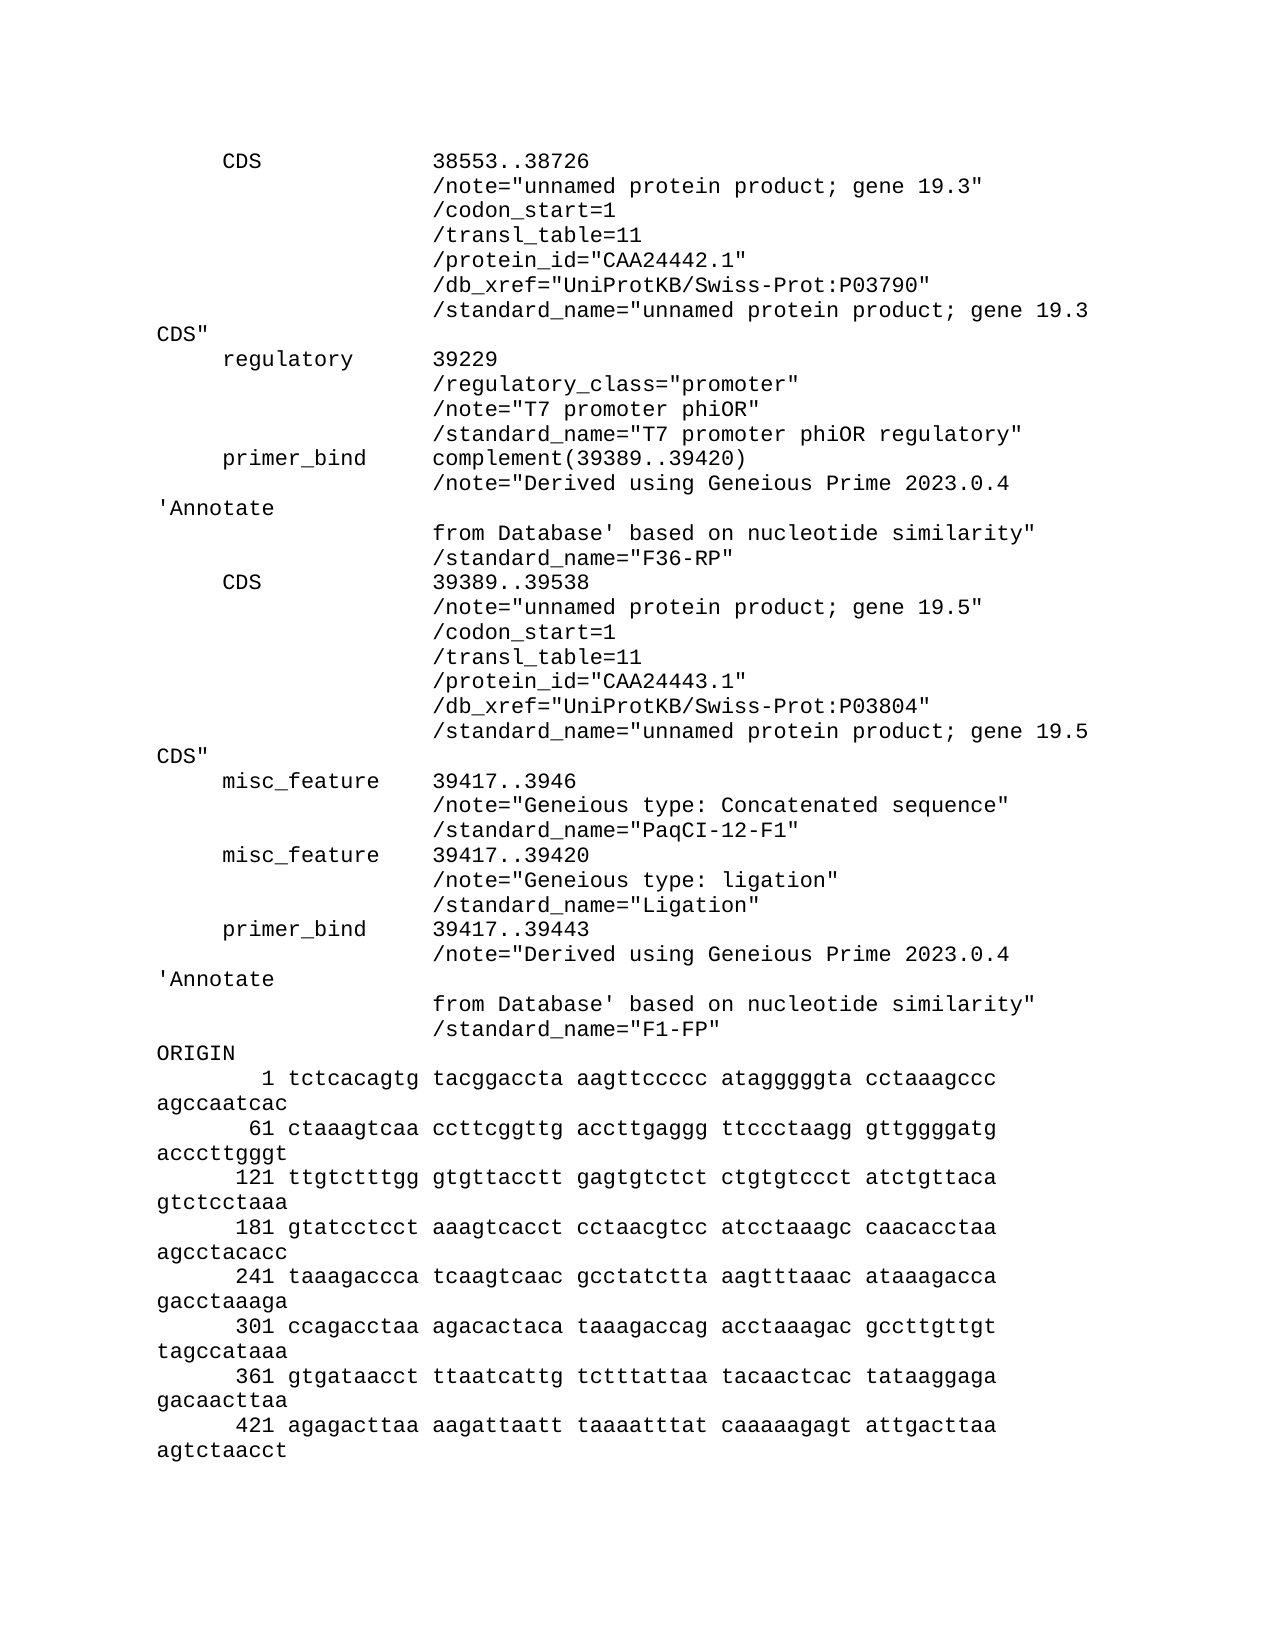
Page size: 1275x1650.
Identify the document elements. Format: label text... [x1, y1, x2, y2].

text /db_xref="UniProtKB/Swiss-Prot:P03804" [156, 695, 1118, 720]
text 181 gtatcctcct aaagtcacct cctaacgtcc atcctaaagc caacacctaa agcctacacc [156, 1216, 1118, 1266]
text /standard_name="PaqCI-12-F1" [156, 819, 1118, 844]
text 301 ccagacctaa agacactaca taaagaccag acctaaagac gccttgttgt tagccataaa [156, 1315, 1118, 1365]
text /standard_name="F1-FP" [156, 1018, 1118, 1042]
text 361 gtgataacct ttaatcattg tctttattaa tacaactcac tataaggaga gacaacttaa [156, 1365, 1118, 1414]
text /note="unnamed protein product; gene 19.5" [156, 596, 1118, 621]
text /transl_table=11 [156, 646, 1118, 671]
text misc_feature 39417..3946 [156, 770, 1118, 794]
text /note="Derived using Geneious Prime 2023.0.4 'Annotate [156, 943, 1118, 993]
text /protein_id="CAA24443.1" [156, 671, 1118, 695]
text CDS 38553..38726 [156, 150, 1118, 175]
text /note="Geneious type: ligation" [156, 869, 1118, 894]
text primer_bind 39417..39443 [156, 918, 1118, 943]
text /codon_start=1 [156, 199, 1118, 224]
text /db_xref="UniProtKB/Swiss-Prot:P03790" [156, 274, 1118, 299]
text from Database' based on nucleotide similarity" [156, 522, 1118, 547]
text 1 tctcacagtg tacggaccta aagttccccc atagggggta cctaaagccc agccaatcac [156, 1067, 1118, 1117]
text /note="Derived using Geneious Prime 2023.0.4 'Annotate [156, 472, 1118, 522]
text /note="T7 promoter phiOR" [156, 398, 1118, 423]
text primer_bind complement(39389..39420) [156, 447, 1118, 472]
text /protein_id="CAA24442.1" [156, 249, 1118, 274]
text /note="unnamed protein product; gene 19.3" [156, 175, 1118, 199]
text /note="Geneious type: Concatenated sequence" [156, 794, 1118, 819]
text 421 agagacttaa aagattaatt taaaatttat caaaaagagt attgacttaa agtctaacct [156, 1414, 1118, 1464]
text /transl_table=11 [156, 224, 1118, 249]
text ORIGIN [156, 1042, 1118, 1067]
text /standard_name="Ligation" [156, 894, 1118, 918]
text /standard_name="unnamed protein product; gene 19.3 CDS" [156, 299, 1118, 348]
text from Database' based on nucleotide similarity" [156, 993, 1118, 1018]
text 121 ttgtctttgg gtgttacctt gagtgtctct ctgtgtccct atctgttaca gtctcctaaa [156, 1166, 1118, 1216]
text /standard_name="F36-RP" [156, 547, 1118, 571]
text /standard_name="unnamed protein product; gene 19.5 CDS" [156, 720, 1118, 770]
text regulatory 39229 [156, 348, 1118, 373]
text /regulatory_class="promoter" [156, 373, 1118, 398]
text CDS 39389..39538 [156, 571, 1118, 596]
text misc_feature 39417..39420 [156, 844, 1118, 869]
text /codon_start=1 [156, 621, 1118, 646]
text 61 ctaaagtcaa ccttcggttg accttgaggg ttccctaagg gttggggatg acccttgggt [156, 1117, 1118, 1166]
text 241 taaagaccca tcaagtcaac gcctatctta aagtttaaac ataaagacca gacctaaaga [156, 1266, 1118, 1315]
text /standard_name="T7 promoter phiOR regulatory" [156, 423, 1118, 447]
